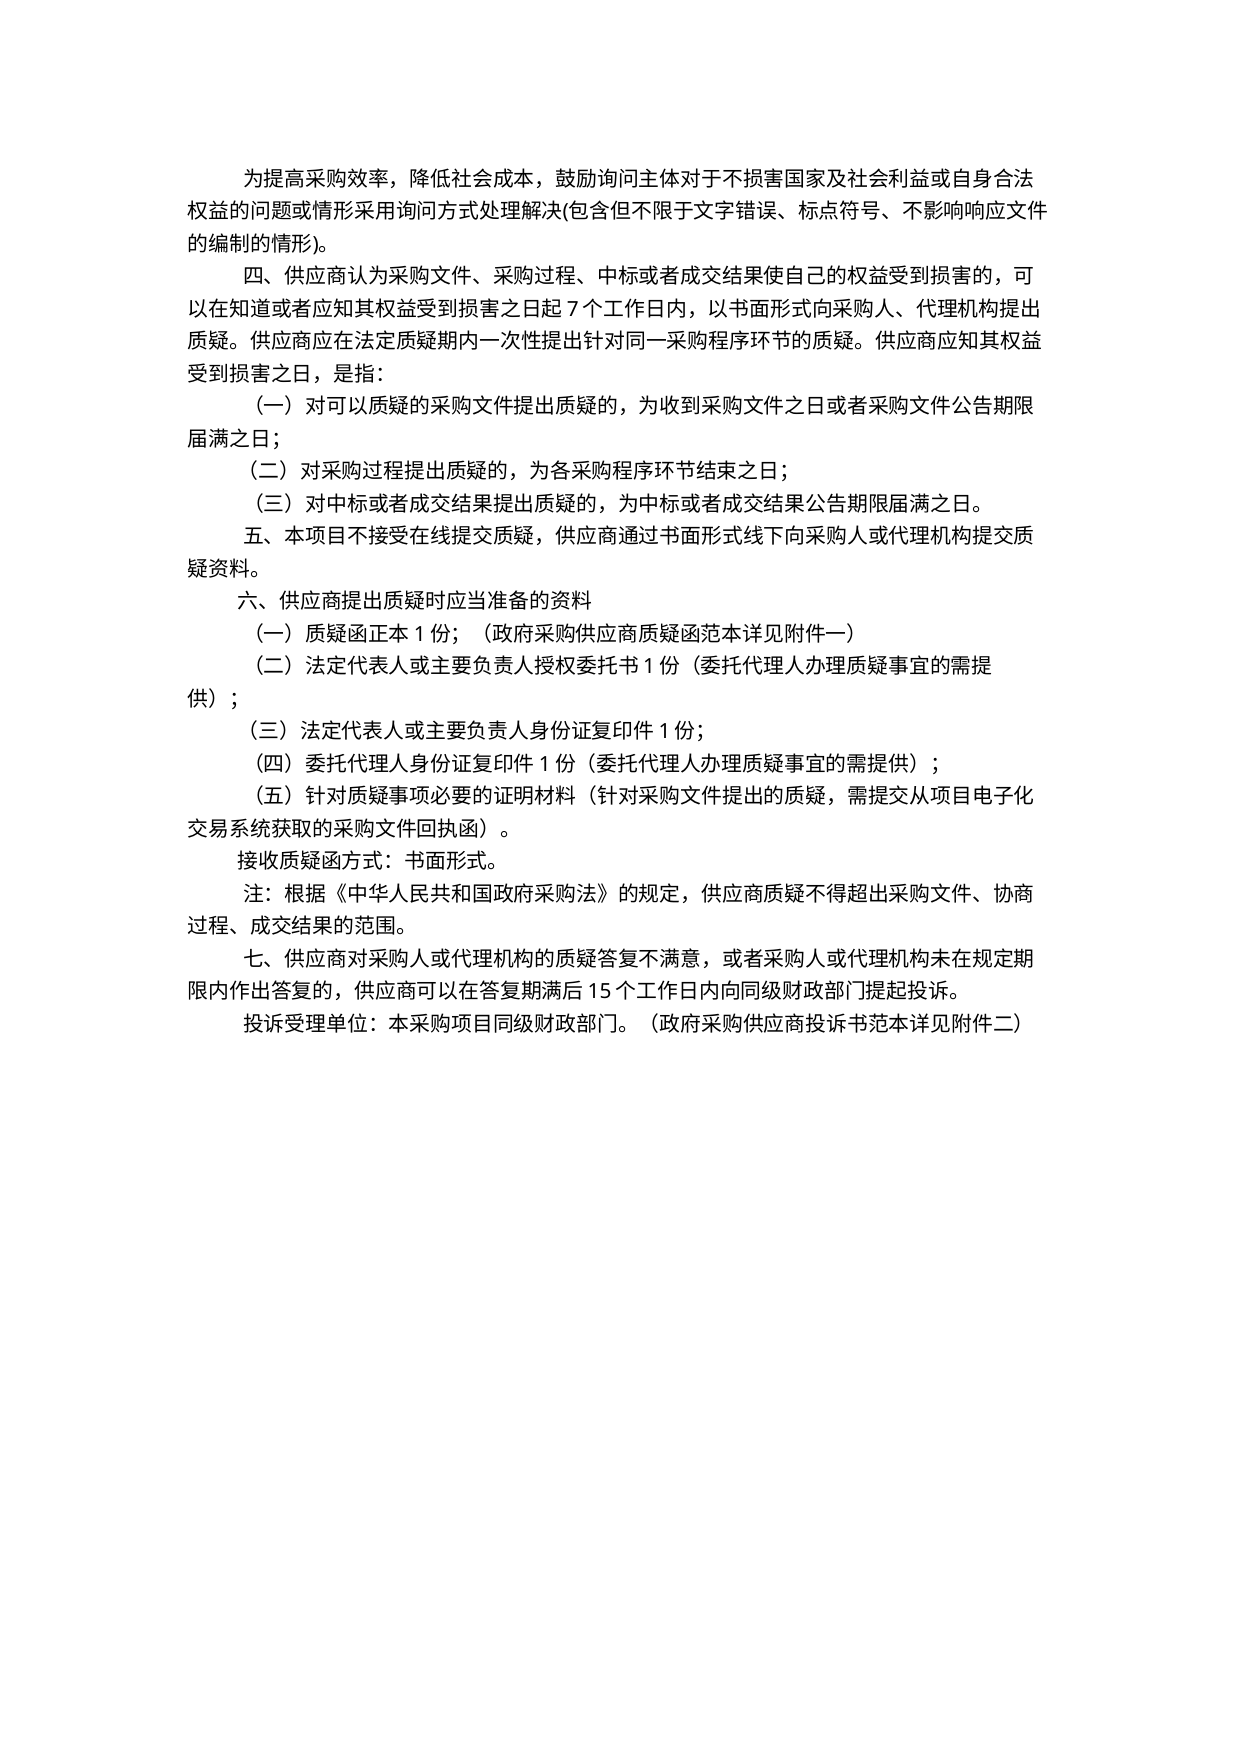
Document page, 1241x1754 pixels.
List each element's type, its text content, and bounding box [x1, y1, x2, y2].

text 六、供应商提出质疑时应当准备的资料 [187, 584, 1053, 617]
text 七、供应商对采购人或代理机构的质疑答复不满意，或者采购人或代理机构未在规定期限内作出答复的，供应商可以在答复期满后15个工作日内向同级财政部门提起投诉。 [187, 942, 1053, 1007]
text （一）对可以质疑的采购文件提出质疑的，为收到采购文件之日或者采购文件公告期限届满之日； [187, 389, 1053, 454]
text （三）对中标或者成交结果提出质疑的，为中标或者成交结果公告期限届满之日。 [187, 487, 1053, 519]
text 五、本项目不接受在线提交质疑，供应商通过书面形式线下向采购人或代理机构提交质疑资料。 [187, 519, 1053, 584]
text （五）针对质疑事项必要的证明材料（针对采购文件提出的质疑，需提交从项目电子化交易系统获取的采购文件回执函）。 [187, 779, 1053, 844]
text 接收质疑函方式：书面形式。 [187, 844, 1053, 877]
text 四、供应商认为采购文件、采购过程、中标或者成交结果使自己的权益受到损害的，可以在知道或者应知其权益受到损害之日起7个工作日内，以书面形式向采购人、代理机构提出质疑。供应商应在法定质疑期内一次性提出针对同一采购程序环节的质疑。供应商应知其权益受到损害之日，是指： [187, 259, 1053, 389]
text （二）对采购过程提出质疑的，为各采购程序环节结束之日； [187, 454, 1053, 487]
text （二）法定代表人或主要负责人授权委托书1份（委托代理人办理质疑事宜的需提供）； [187, 649, 1053, 714]
text （三）法定代表人或主要负责人身份证复印件1份； [187, 714, 1053, 747]
text 投诉受理单位：本采购项目同级财政部门。（政府采购供应商投诉书范本详见附件二） [187, 1007, 1053, 1039]
text 注：根据《中华人民共和国政府采购法》的规定，供应商质疑不得超出采购文件、协商过程、成交结果的范围。 [187, 877, 1053, 942]
text （一）质疑函正本1份；（政府采购供应商质疑函范本详见附件一） [187, 617, 1053, 649]
text 为提高采购效率，降低社会成本，鼓励询问主体对于不损害国家及社会利益或自身合法权益的问题或情形采用询问方式处理解决(包含但不限于文字错误、标点符号、不影响响应文件的编制的情形)。 [187, 162, 1053, 259]
text （四）委托代理人身份证复印件1份（委托代理人办理质疑事宜的需提供）； [187, 747, 1053, 779]
